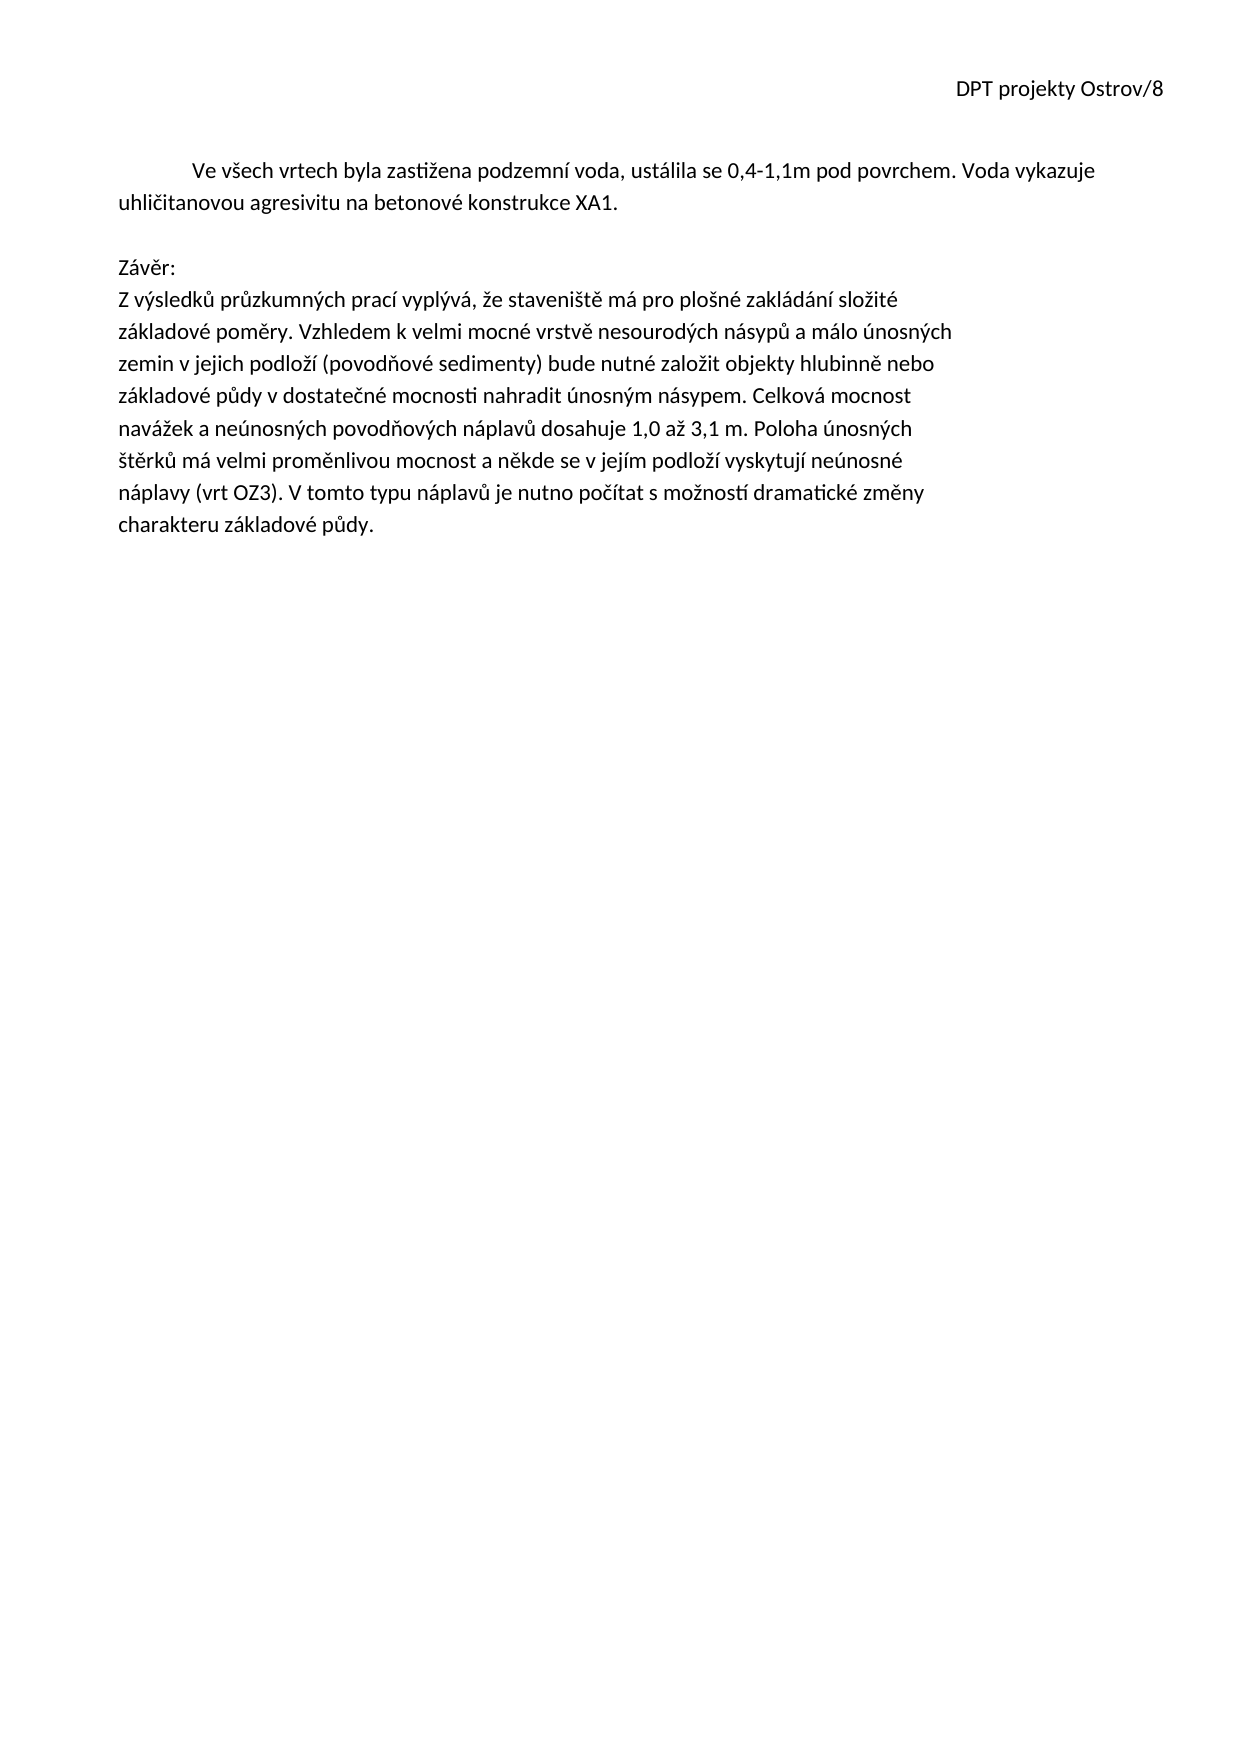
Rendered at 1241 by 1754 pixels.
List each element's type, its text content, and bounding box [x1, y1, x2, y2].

text zemin v jejich podloží (povodňové sedimenty) bude nutné založit objekty hlubinně nebo [118, 349, 1163, 377]
text navážek a neúnosných povodňových náplavů dosahuje 1,0 až 3,1 m. Poloha únosných [118, 414, 1163, 442]
text náplavy (vrt OZ3). V tomto typu náplavů je nutno počítat s možností dramatické změny [118, 478, 1163, 506]
text Závěr: [118, 253, 1163, 281]
text charakteru základové půdy. [118, 510, 1163, 538]
text základové poměry. Vzhledem k velmi mocné vrstvě nesourodých násypů a málo únosných [118, 317, 1163, 345]
text základové půdy v dostatečné mocnosti nahradit únosným násypem. Celková mocnost [118, 382, 1163, 409]
text štěrků má velmi proměnlivou mocnost a někde se v jejím podloží vyskytují neúnosné [118, 446, 1163, 474]
text Z výsledků průzkumných prací vyplývá, že staveniště má pro plošné zakládání složité [118, 285, 1163, 313]
text Ve všech vrtech byla zastižena podzemní voda, ustálila se 0,4-1,1m pod povrchem. Voda vykazuje uhličitanovou agresivitu na betonové konstrukce XA1. [118, 156, 1163, 216]
